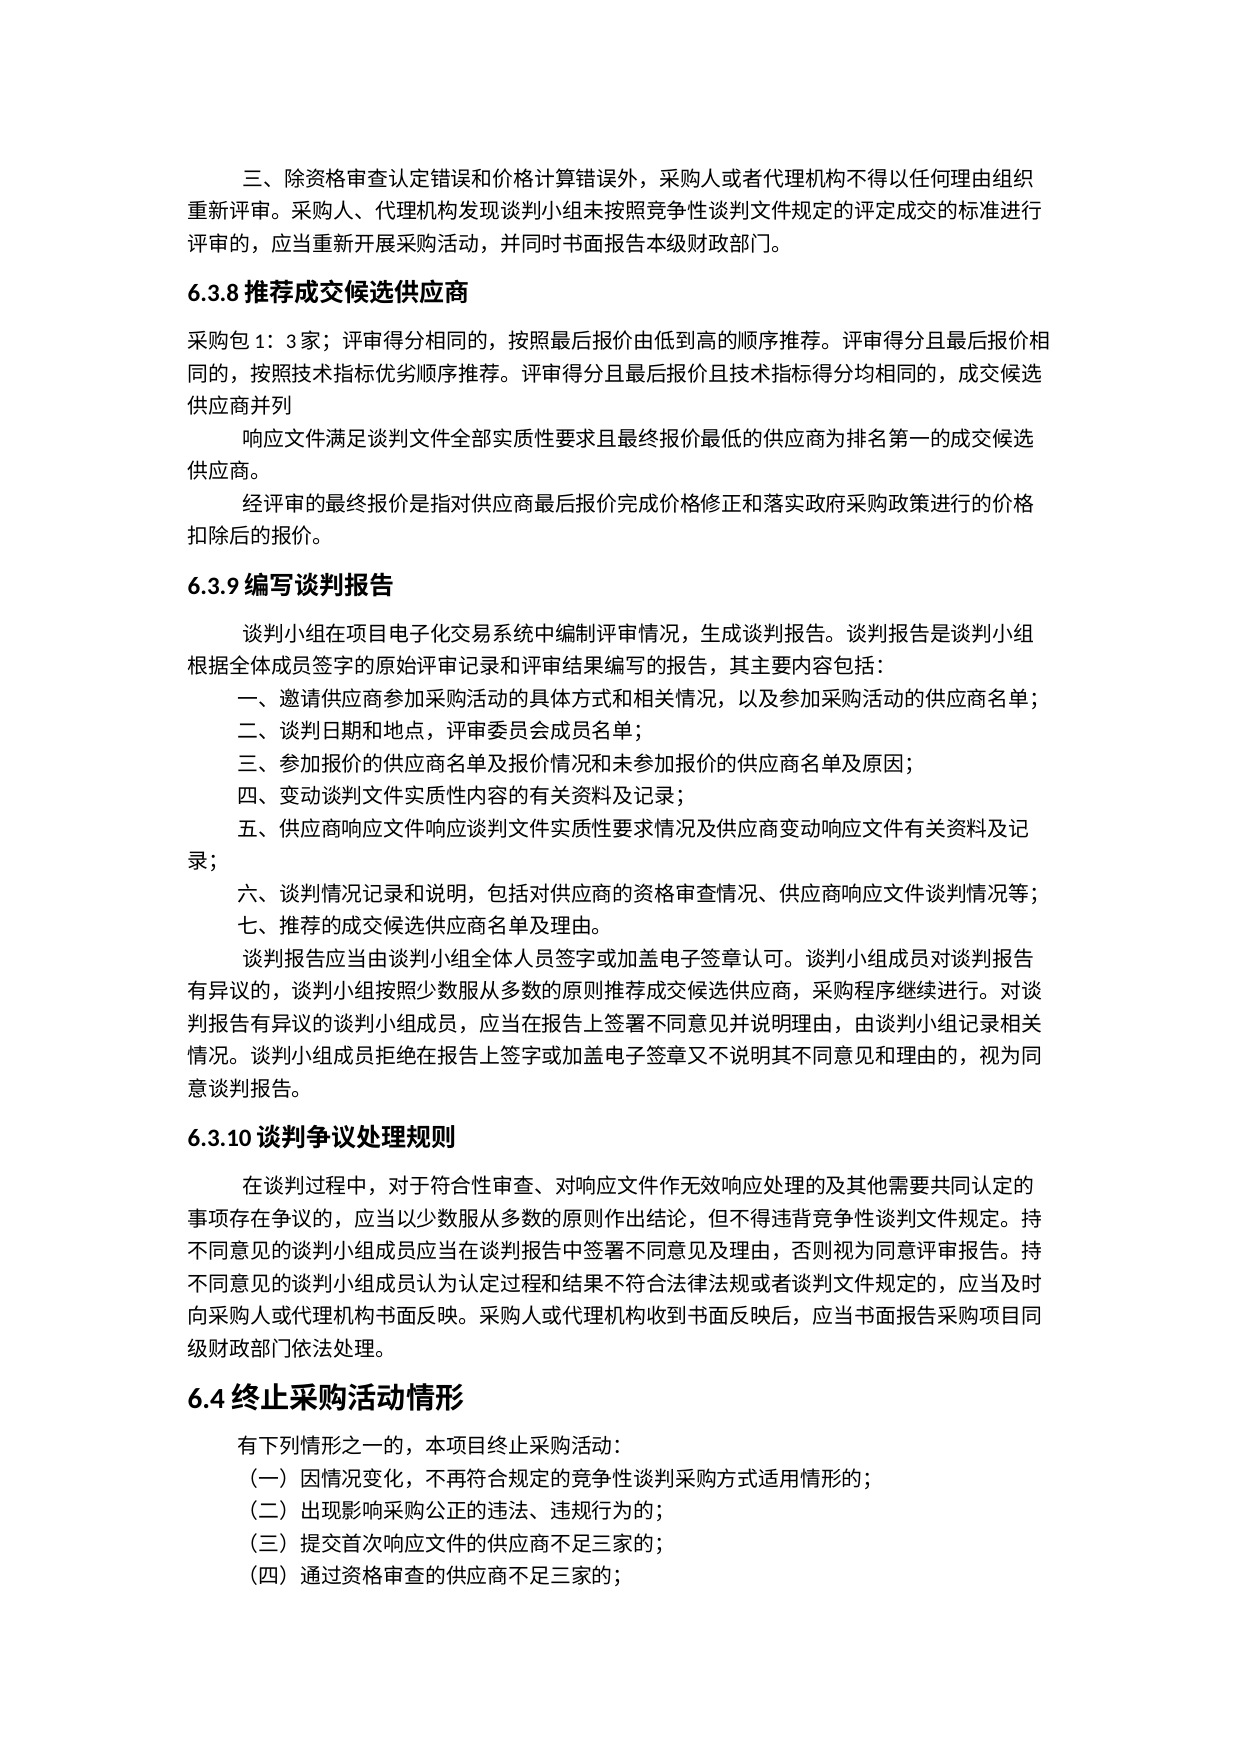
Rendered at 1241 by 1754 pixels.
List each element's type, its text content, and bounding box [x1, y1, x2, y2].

text 6.4终止采购活动情形 [187, 1364, 1053, 1429]
text 七、推荐的成交候选供应商名单及理由。 [187, 909, 1053, 942]
text 6.3.8推荐成交候选供应商 [187, 259, 1053, 324]
text 一、邀请供应商参加采购活动的具体方式和相关情况，以及参加采购活动的供应商名单； [187, 682, 1053, 714]
text 三、除资格审查认定错误和价格计算错误外，采购人或者代理机构不得以任何理由组织重新评审。采购人、代理机构发现谈判小组未按照竞争性谈判文件规定的评定成交的标准进行评审的，应当重新开展采购活动，并同时书面报告本级财政部门。 [187, 162, 1053, 259]
text （一）因情况变化，不再符合规定的竞争性谈判采购方式适用情形的； [187, 1462, 1053, 1494]
text 在谈判过程中，对于符合性审查、对响应文件作无效响应处理的及其他需要共同认定的事项存在争议的，应当以少数服从多数的原则作出结论，但不得违背竞争性谈判文件规定。持不同意见的谈判小组成员应当在谈判报告中签署不同意见及理由，否则视为同意评审报告。持不同意见的谈判小组成员认为认定过程和结果不符合法律法规或者谈判文件规定的，应当及时向采购人或代理机构书面反映。采购人或代理机构收到书面反映后，应当书面报告采购项目同级财政部门依法处理。 [187, 1169, 1053, 1364]
text 二、谈判日期和地点，评审委员会成员名单； [187, 714, 1053, 747]
text （二）出现影响采购公正的违法、违规行为的； [187, 1494, 1053, 1527]
text 谈判报告应当由谈判小组全体人员签字或加盖电子签章认可。谈判小组成员对谈判报告有异议的，谈判小组按照少数服从多数的原则推荐成交候选供应商，采购程序继续进行。对谈判报告有异议的谈判小组成员，应当在报告上签署不同意见并说明理由，由谈判小组记录相关情况。谈判小组成员拒绝在报告上签字或加盖电子签章又不说明其不同意见和理由的，视为同意谈判报告。 [187, 942, 1053, 1104]
text 五、供应商响应文件响应谈判文件实质性要求情况及供应商变动响应文件有关资料及记录； [187, 812, 1053, 877]
text （三）提交首次响应文件的供应商不足三家的； [187, 1527, 1053, 1559]
text 三、参加报价的供应商名单及报价情况和未参加报价的供应商名单及原因； [187, 747, 1053, 779]
text 采购包1：3家；评审得分相同的，按照最后报价由低到高的顺序推荐。评审得分且最后报价相同的，按照技术指标优劣顺序推荐。评审得分且最后报价且技术指标得分均相同的，成交候选供应商并列 [187, 324, 1053, 422]
text （四）通过资格审查的供应商不足三家的； [187, 1559, 1053, 1592]
text 六、谈判情况记录和说明，包括对供应商的资格审查情况、供应商响应文件谈判情况等； [187, 877, 1053, 909]
text 谈判小组在项目电子化交易系统中编制评审情况，生成谈判报告。谈判报告是谈判小组根据全体成员签字的原始评审记录和评审结果编写的报告，其主要内容包括： [187, 617, 1053, 682]
text 6.3.10谈判争议处理规则 [187, 1104, 1053, 1169]
text 6.3.9编写谈判报告 [187, 552, 1053, 617]
text 经评审的最终报价是指对供应商最后报价完成价格修正和落实政府采购政策进行的价格扣除后的报价。 [187, 487, 1053, 552]
text 响应文件满足谈判文件全部实质性要求且最终报价最低的供应商为排名第一的成交候选供应商。 [187, 422, 1053, 487]
text 四、变动谈判文件实质性内容的有关资料及记录； [187, 779, 1053, 812]
text 有下列情形之一的，本项目终止采购活动： [187, 1429, 1053, 1462]
